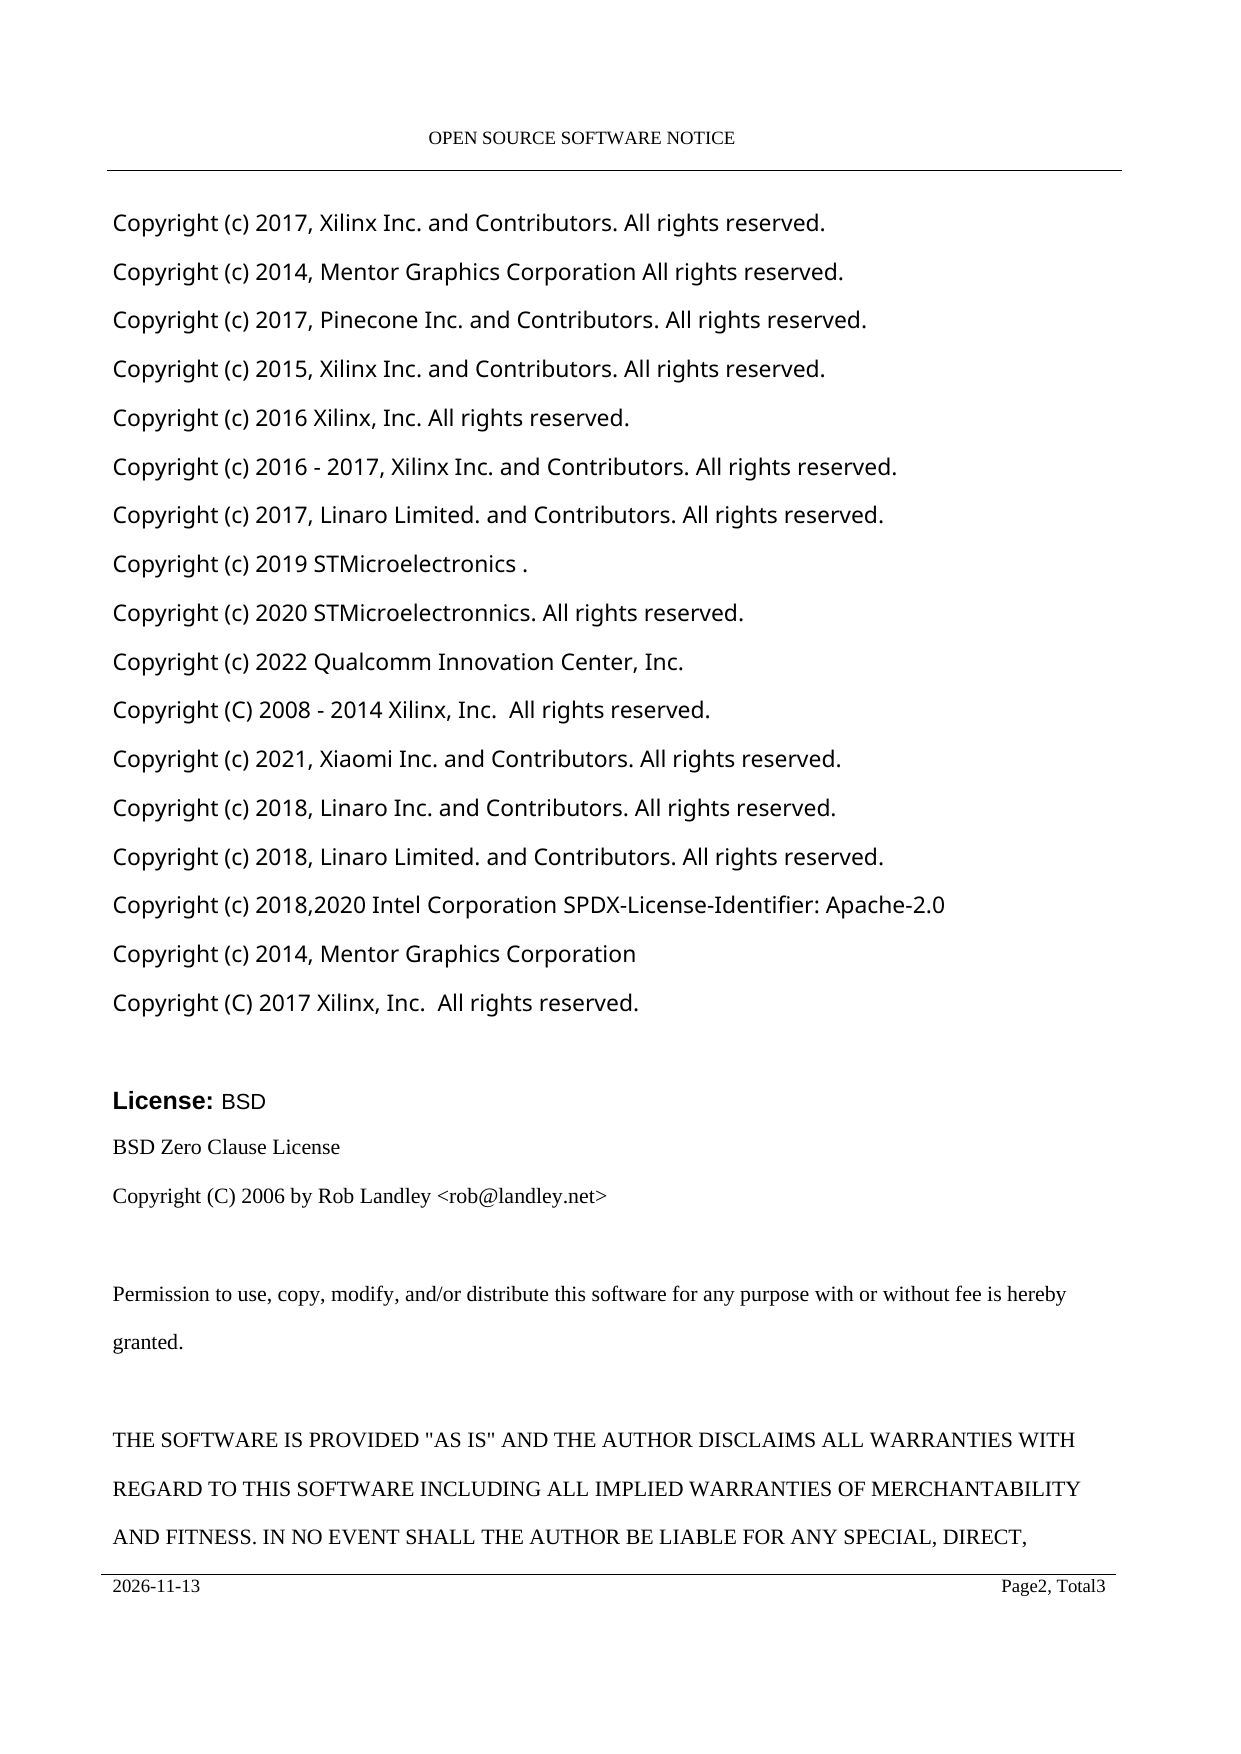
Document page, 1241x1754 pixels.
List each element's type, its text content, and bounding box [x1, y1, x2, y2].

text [112, 1131, 1128, 1553]
text License: BSD [112, 1084, 1128, 1116]
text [112, 206, 1128, 1068]
